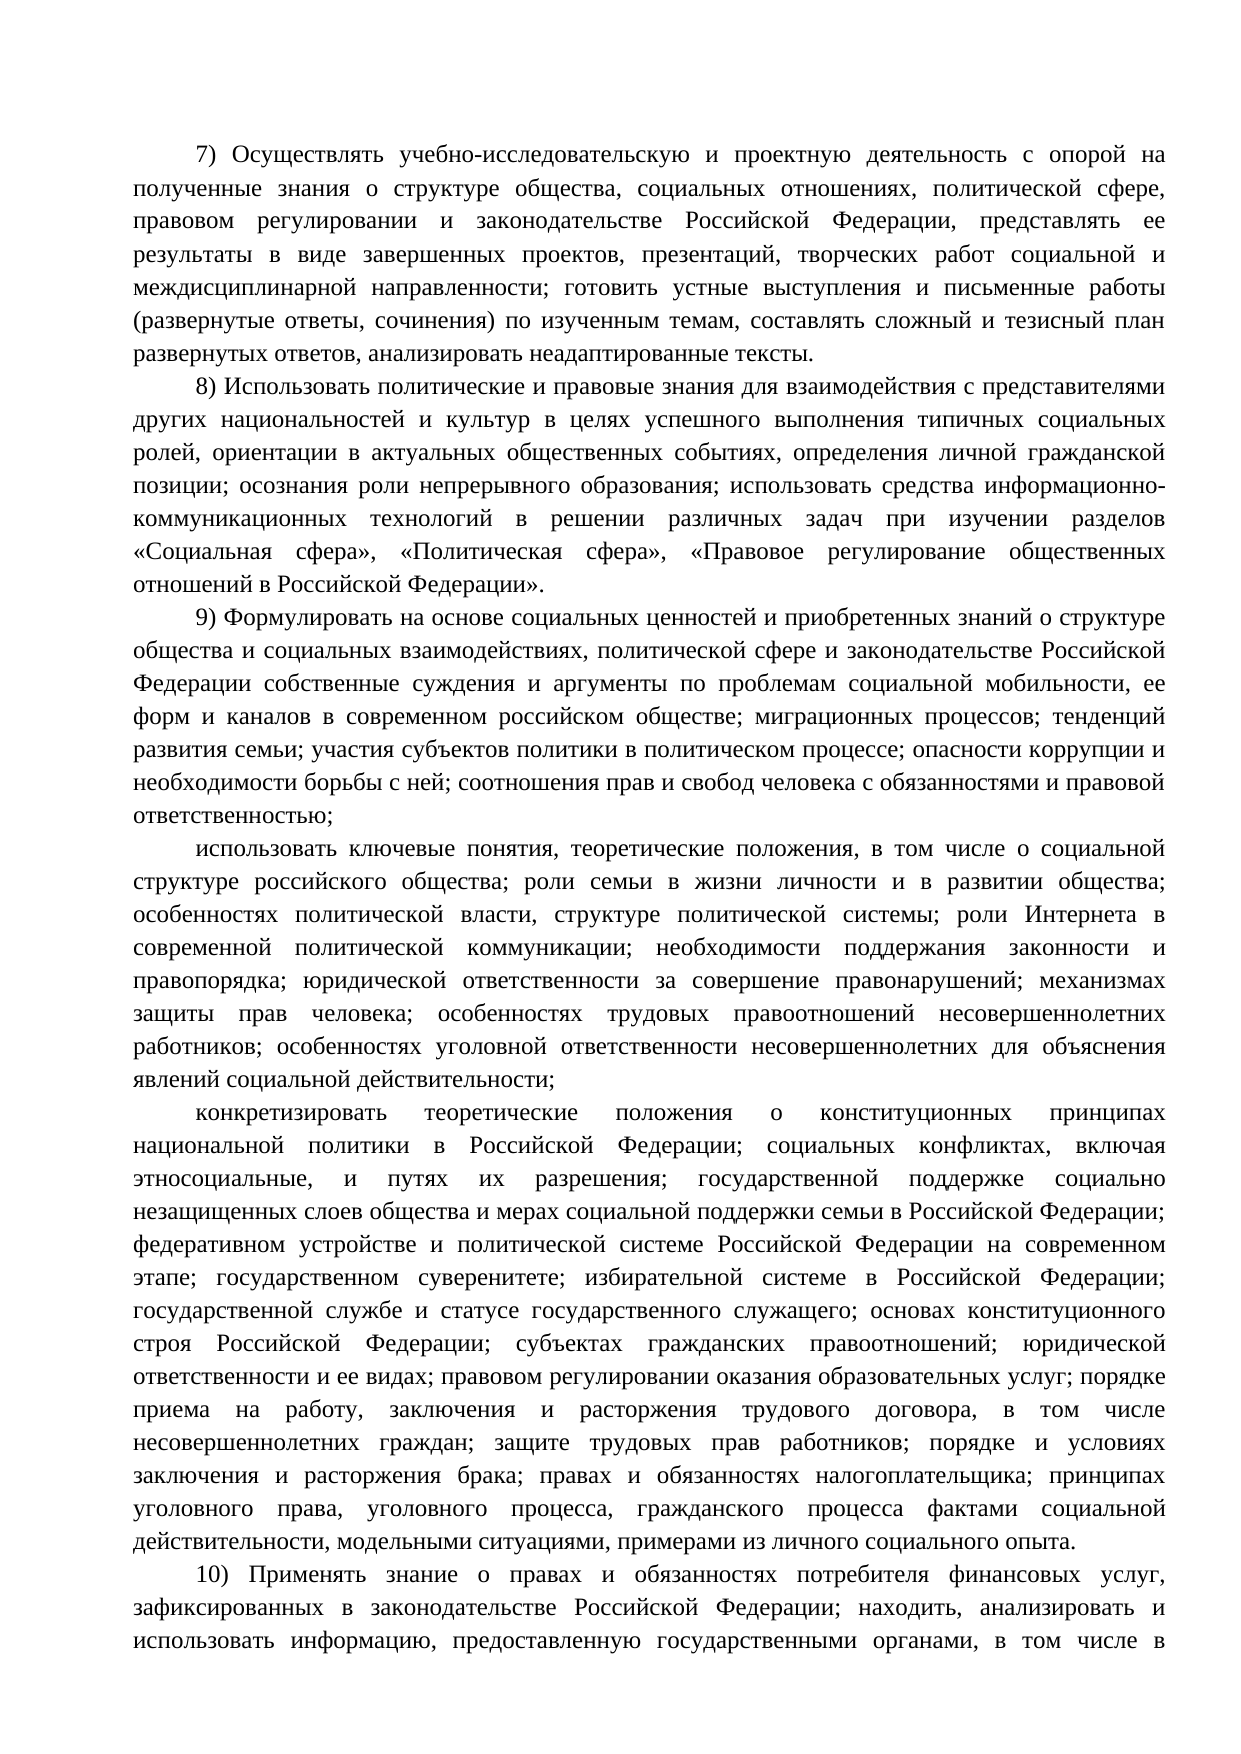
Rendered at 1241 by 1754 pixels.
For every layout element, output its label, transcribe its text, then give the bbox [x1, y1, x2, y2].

text конкретизировать теоретические положения о конституционных принципах национальной политики в Российской Федерации; социальных конфликтах, включая этносоциальные, и путях их разрешения; государственной поддержке социально незащищенных слоев общества и мерах социальной поддержки семьи в Российской Федерации; федеративном устройстве и политической системе Российской Федерации на современном этапе; государственном суверенитете; избирательной системе в Российской Федерации; государственной службе и статусе государственного служащего; основах конституционного строя Российской Федерации; субъектах гражданских правоотношений; юридической ответственности и ее видах; правовом регулировании оказания образовательных услуг; порядке приема на работу, заключения и расторжения трудового договора, в том числе несовершеннолетних граждан; защите трудовых прав работников; порядке и условиях заключения и расторжения брака; правах и обязанностях налогоплательщика; принципах уголовного права, уголовного процесса, гражданского процесса фактами социальной действительности, модельными ситуациями, примерами из личного социального опыта. [133, 1097, 1166, 1555]
text использовать ключевые понятия, теоретические положения, в том числе о социальной структуре российского общества; роли семьи в жизни личности и в развитии общества; особенностях политической власти, структуре политической системы; роли Интернета в современной политической коммуникации; необходимости поддержания законности и правопорядка; юридической ответственности за совершение правонарушений; механизмах защиты прав человека; особенностях трудовых правоотношений несовершеннолетних работников; особенностях уголовной ответственности несовершеннолетних для объяснения явлений социальной действительности; [133, 833, 1166, 1093]
text 7) Осуществлять учебно-исследовательскую и проектную деятельность с опорой на полученные знания о структуре общества, социальных отношениях, политической сфере, правовом регулировании и законодательстве Российской Федерации, представлять ее результаты в виде завершенных проектов, презентаций, творческих работ социальной и междисциплинарной направленности; готовить устные выступления и письменные работы (развернутые ответы, сочинения) по изученным темам, составлять сложный и тезисный план развернутых ответов, анализировать неадаптированные тексты. [133, 139, 1166, 366]
text 9) Формулировать на основе социальных ценностей и приобретенных знаний о структуре общества и социальных взаимодействиях, политической сфере и законодательстве Российской Федерации собственные суждения и аргументы по проблемам социальной мобильности, ее форм и каналов в современном российском обществе; миграционных процессов; тенденций развития семьи; участия субъектов политики в политическом процессе; опасности коррупции и необходимости борьбы с ней; соотношения прав и свобод человека с обязанностями и правовой ответственностью; [133, 602, 1166, 829]
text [133, 1559, 1166, 1654]
text 8) Использовать политические и правовые знания для взаимодействия с представителями других национальностей и культур в целях успешного выполнения типичных социальных ролей, ориентации в актуальных общественных событиях, определения личной гражданской позиции; осознания роли непрерывного образования; использовать средства информационно-коммуникационных технологий в решении различных задач при изучении разделов «Социальная сфера», «Политическая сфера», «Правовое регулирование общественных отношений в Российской Федерации». [133, 371, 1166, 598]
